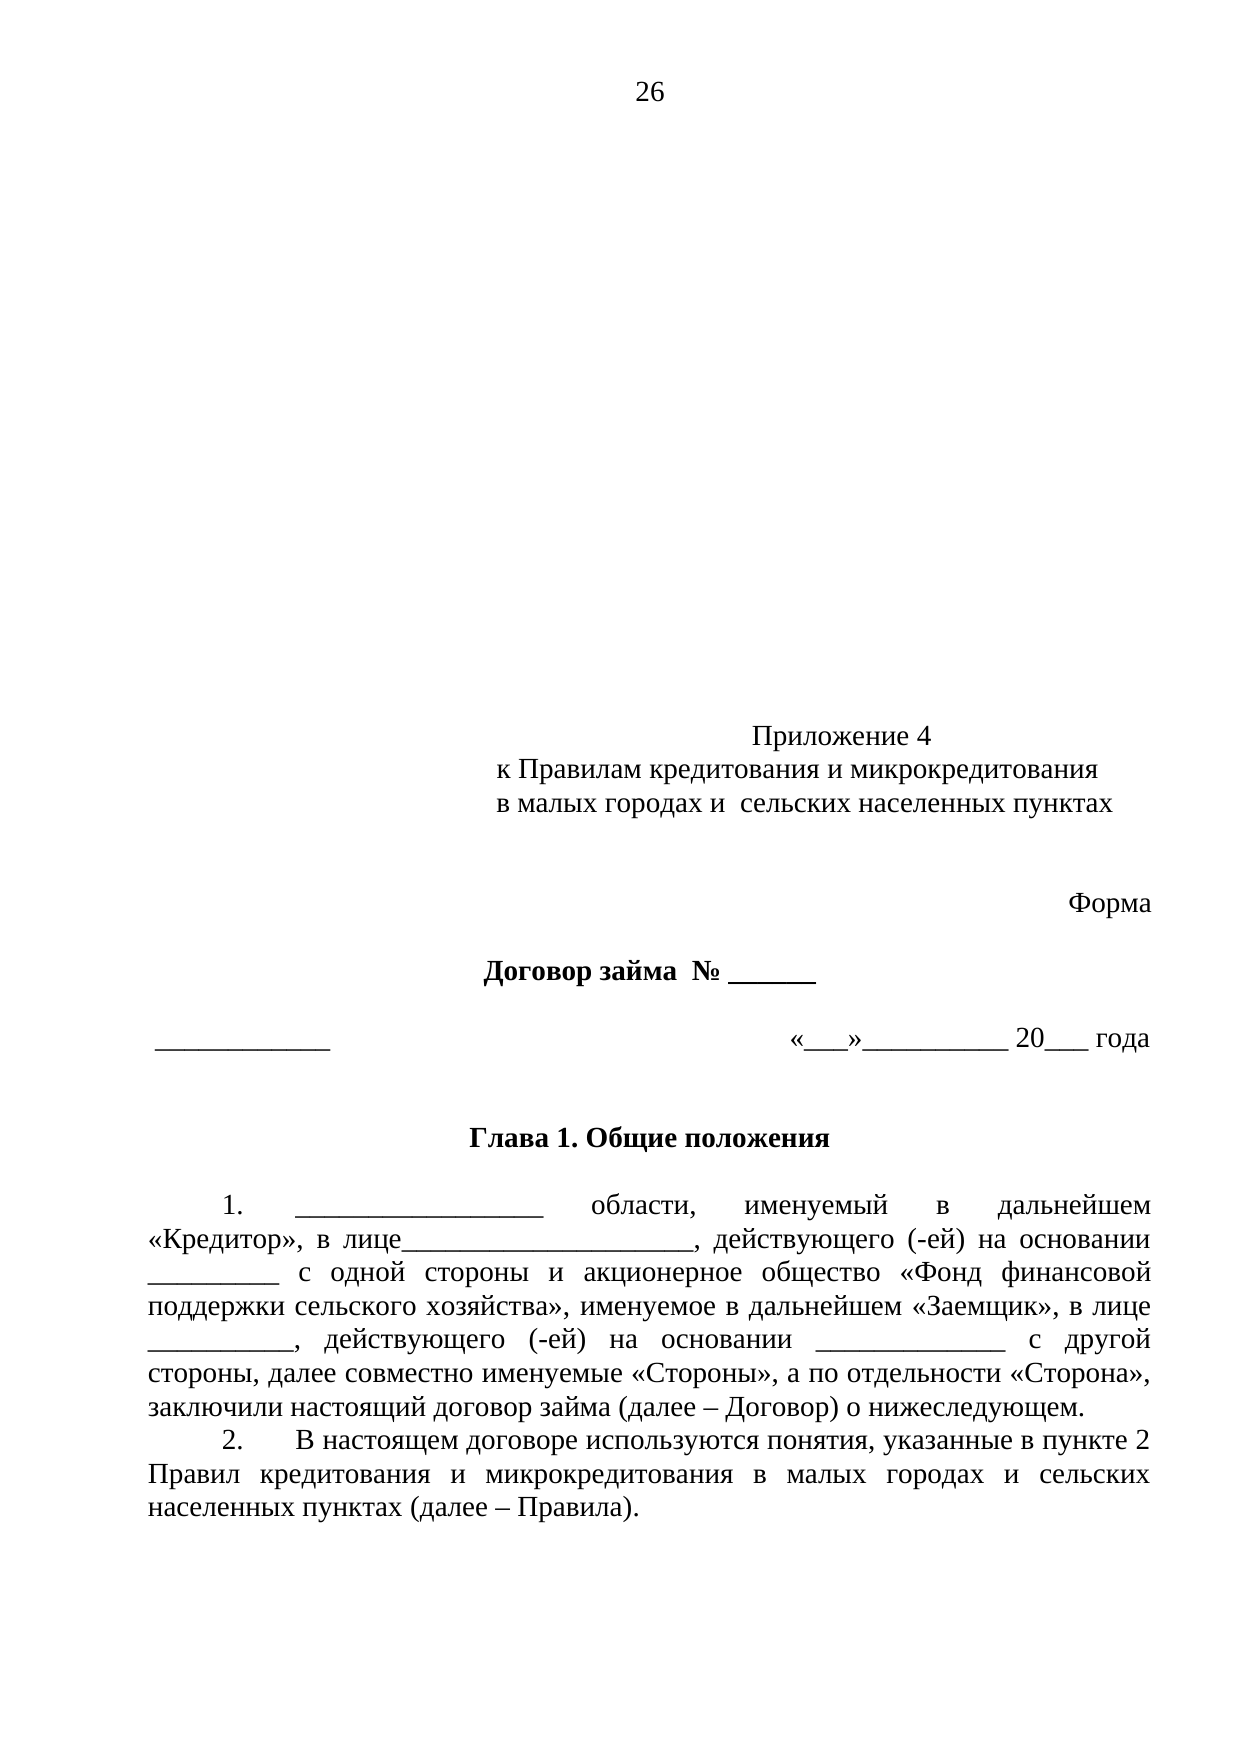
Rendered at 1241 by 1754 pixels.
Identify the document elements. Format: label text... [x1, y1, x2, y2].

text Приложение 4 [443, 718, 1152, 751]
list _________________ области, именуемый в дальнейшем «Кредитор», в лице____________________, действующего (-ей) на основании _________ с одной стороны и акционерное общество «Фонд финансовой поддержки сельского хозяйства», именуемое в дальнейшем «Заемщик», в лице __________, действующего (-ей) на основании _____________ с другой стороны, далее совместно именуемые «Стороны», а по отдельности «Сторона», заключили настоящий договор займа (далее – Договор) о нижеследующем. [148, 1187, 1152, 1422]
text Договор займа № ______ [148, 953, 1152, 986]
text к Правилам кредитования и микрокредитования [443, 751, 1152, 785]
text Форма [443, 886, 1152, 919]
text ____________ «___»__________ 20___ года [148, 1020, 1152, 1053]
list В настоящем договоре используются понятия, указанные в пункте 2 Правил кредитования и микрокредитования в малых городах и сельских населенных пунктах (далее – Правила). [148, 1422, 1152, 1523]
text в малых городах и сельских населенных пунктах [443, 785, 1152, 818]
text Глава 1. Общие положения [148, 1120, 1152, 1154]
